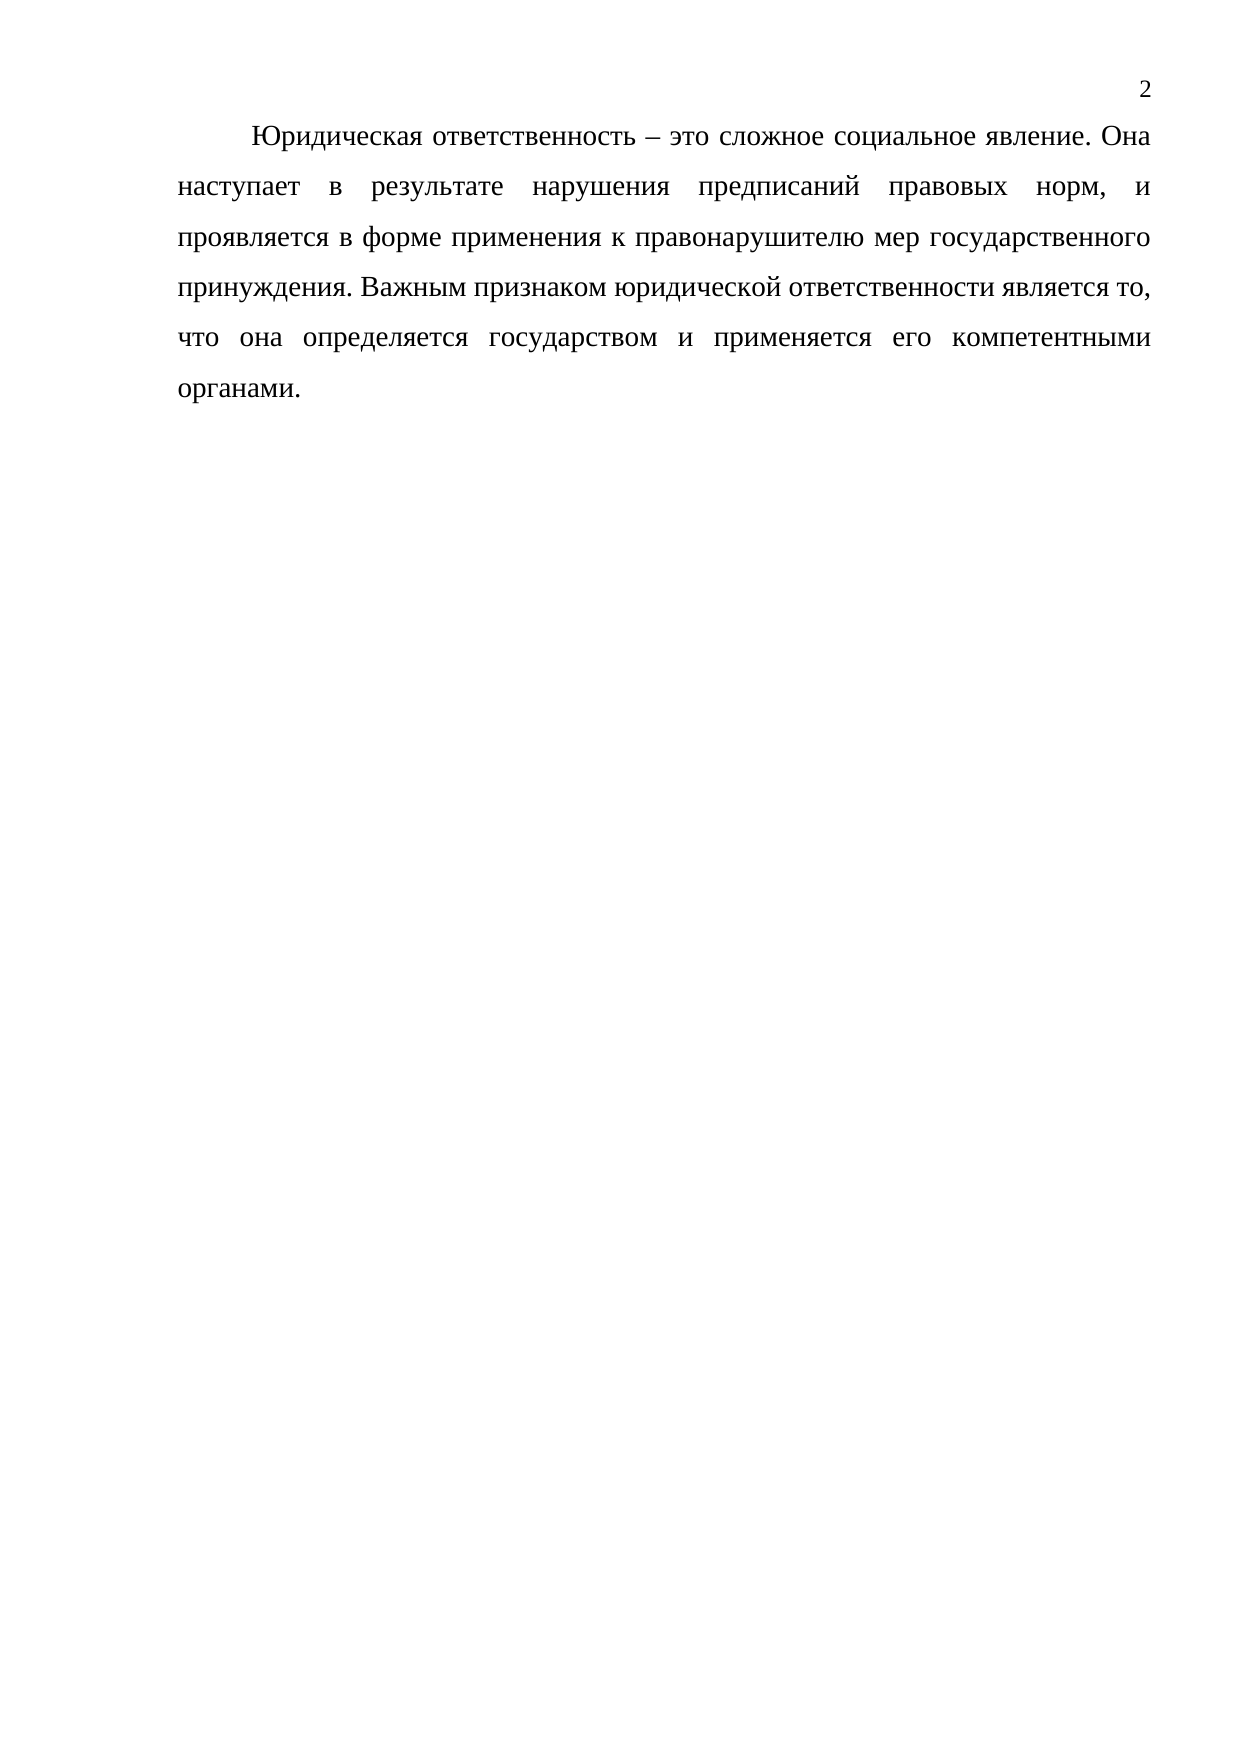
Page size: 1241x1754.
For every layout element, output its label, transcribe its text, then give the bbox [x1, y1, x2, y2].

text Юридическая ответственность – это сложное социальное явление. Она наступает в результате нарушения предписаний правовых норм, и проявляется в форме применения к правонарушителю мер государственного принуждения. Важным признаком юридической ответственности является то, что она определяется государством и применяется его компетентными органами. [177, 118, 1152, 403]
